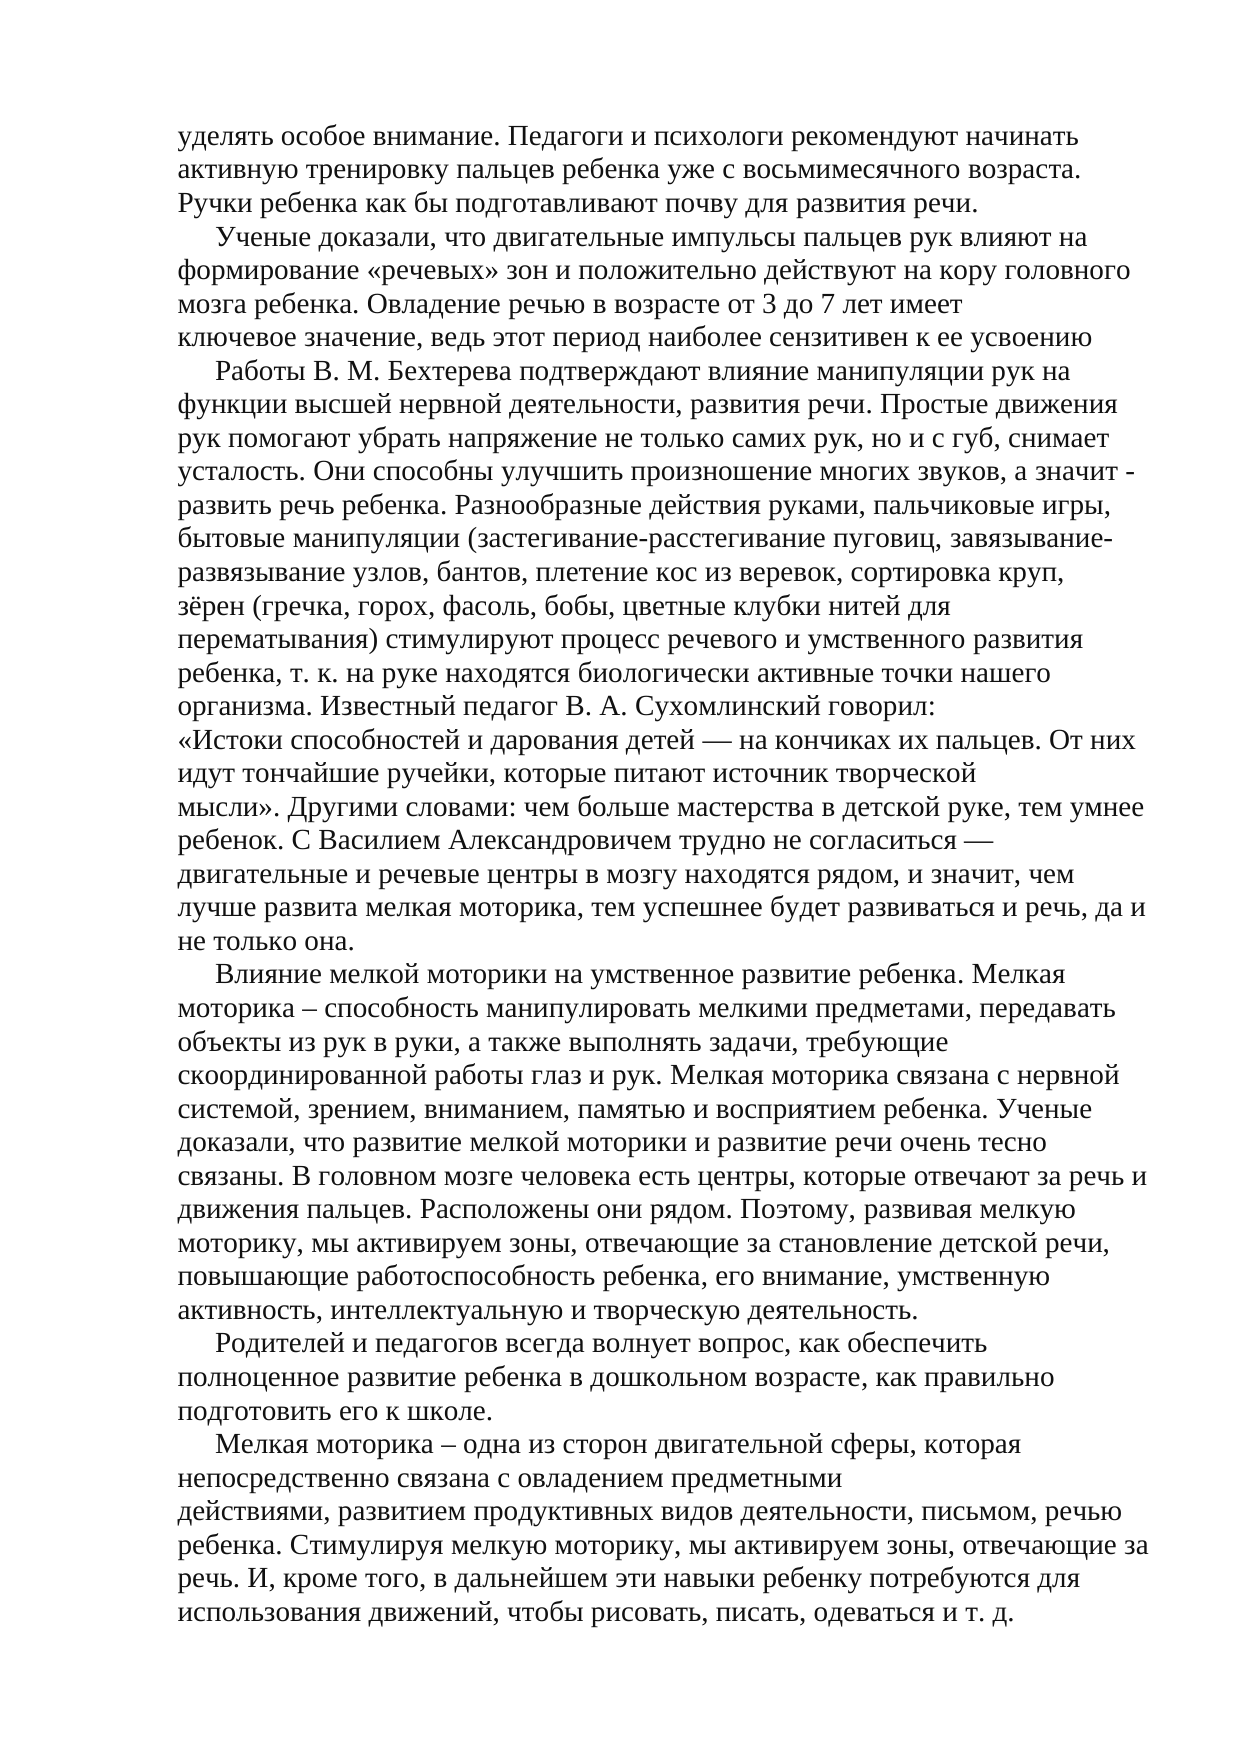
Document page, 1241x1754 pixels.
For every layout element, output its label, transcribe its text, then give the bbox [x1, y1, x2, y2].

text Ученые доказали, что двигательные импульсы пальцев рук влияют на формирование «речевых» зон и положительно действуют на кору головного мозга ребенка. Овладение речью в возрасте от 3 до 7 лет имеет ключевое значение, ведь этот период наиболее сензитивен к ее усвоению [177, 219, 1152, 353]
text Работы В. М. Бехтерева подтверждают влияние манипуляции рук на функции высшей нервной деятельности, развития речи. Простые движения рук помогают убрать напряжение не только самих рук, но и с губ, снимает усталость. Они способны улучшить произношение многих звуков, а значит - развить речь ребенка. Разнообразные действия руками, пальчиковые игры, бытовые манипуляции (застегивание-расстегивание пуговиц, завязывание-развязывание узлов, бантов, плетение кос из веревок, сортировка круп, зёрен (гречка, горох, фасоль, бобы, цветные клубки нитей для перематывания) стимулируют процесс речевого и умственного развития ребенка, т. к. на руке находятся биологически активные точки нашего организма. Известный педагог В. А. Сухомлинский говорил: «Истоки способностей и дарования детей — на кончиках их пальцев. От них идут тончайшие ручейки, которые питают источник творческой мысли». Другими словами: чем больше мастерства в детской руке, тем умнее ребенок. С Василием Александровичем трудно не согласиться — двигательные и речевые центры в мозгу находятся рядом, и значит, чем лучше развита мелкая моторика, тем успешнее будет развиваться и речь, да и не только она. [177, 353, 1152, 957]
text Мелкая моторика – одна из сторон двигательной сферы, которая непосредственно связана с овладением предметными действиями, развитием продуктивных видов деятельности, письмом, речью ребенка. Стимулируя мелкую моторику, мы активируем зоны, отвечающие за речь. И, кроме того, в дальнейшем эти навыки ребенку потребуются для использования движений, чтобы рисовать, писать, одеваться и т. д. [177, 1426, 1152, 1627]
text Родителей и педагогов всегда волнует вопрос, как обеспечить полноценное развитие ребенка в дошкольном возрасте, как правильно подготовить его к школе. [177, 1326, 1152, 1426]
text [177, 118, 1152, 219]
text Влияние мелкой моторики на умственное развитие ребенка. Мелкая моторика – способность манипулировать мелкими предметами, передавать объекты из рук в руки, а также выполнять задачи, требующие скоординированной работы глаз и рук. Мелкая моторика связана с нервной системой, зрением, вниманием, памятью и восприятием ребенка. Ученые доказали, что развитие мелкой моторики и развитие речи очень тесно связаны. В головном мозге человека есть центры, которые отвечают за речь и движения пальцев. Расположены они рядом. Поэтому, развивая мелкую моторику, мы активируем зоны, отвечающие за становление детской речи, повышающие работоспособность ребенка, его внимание, умственную активность, интеллектуальную и творческую деятельность. [177, 957, 1152, 1326]
